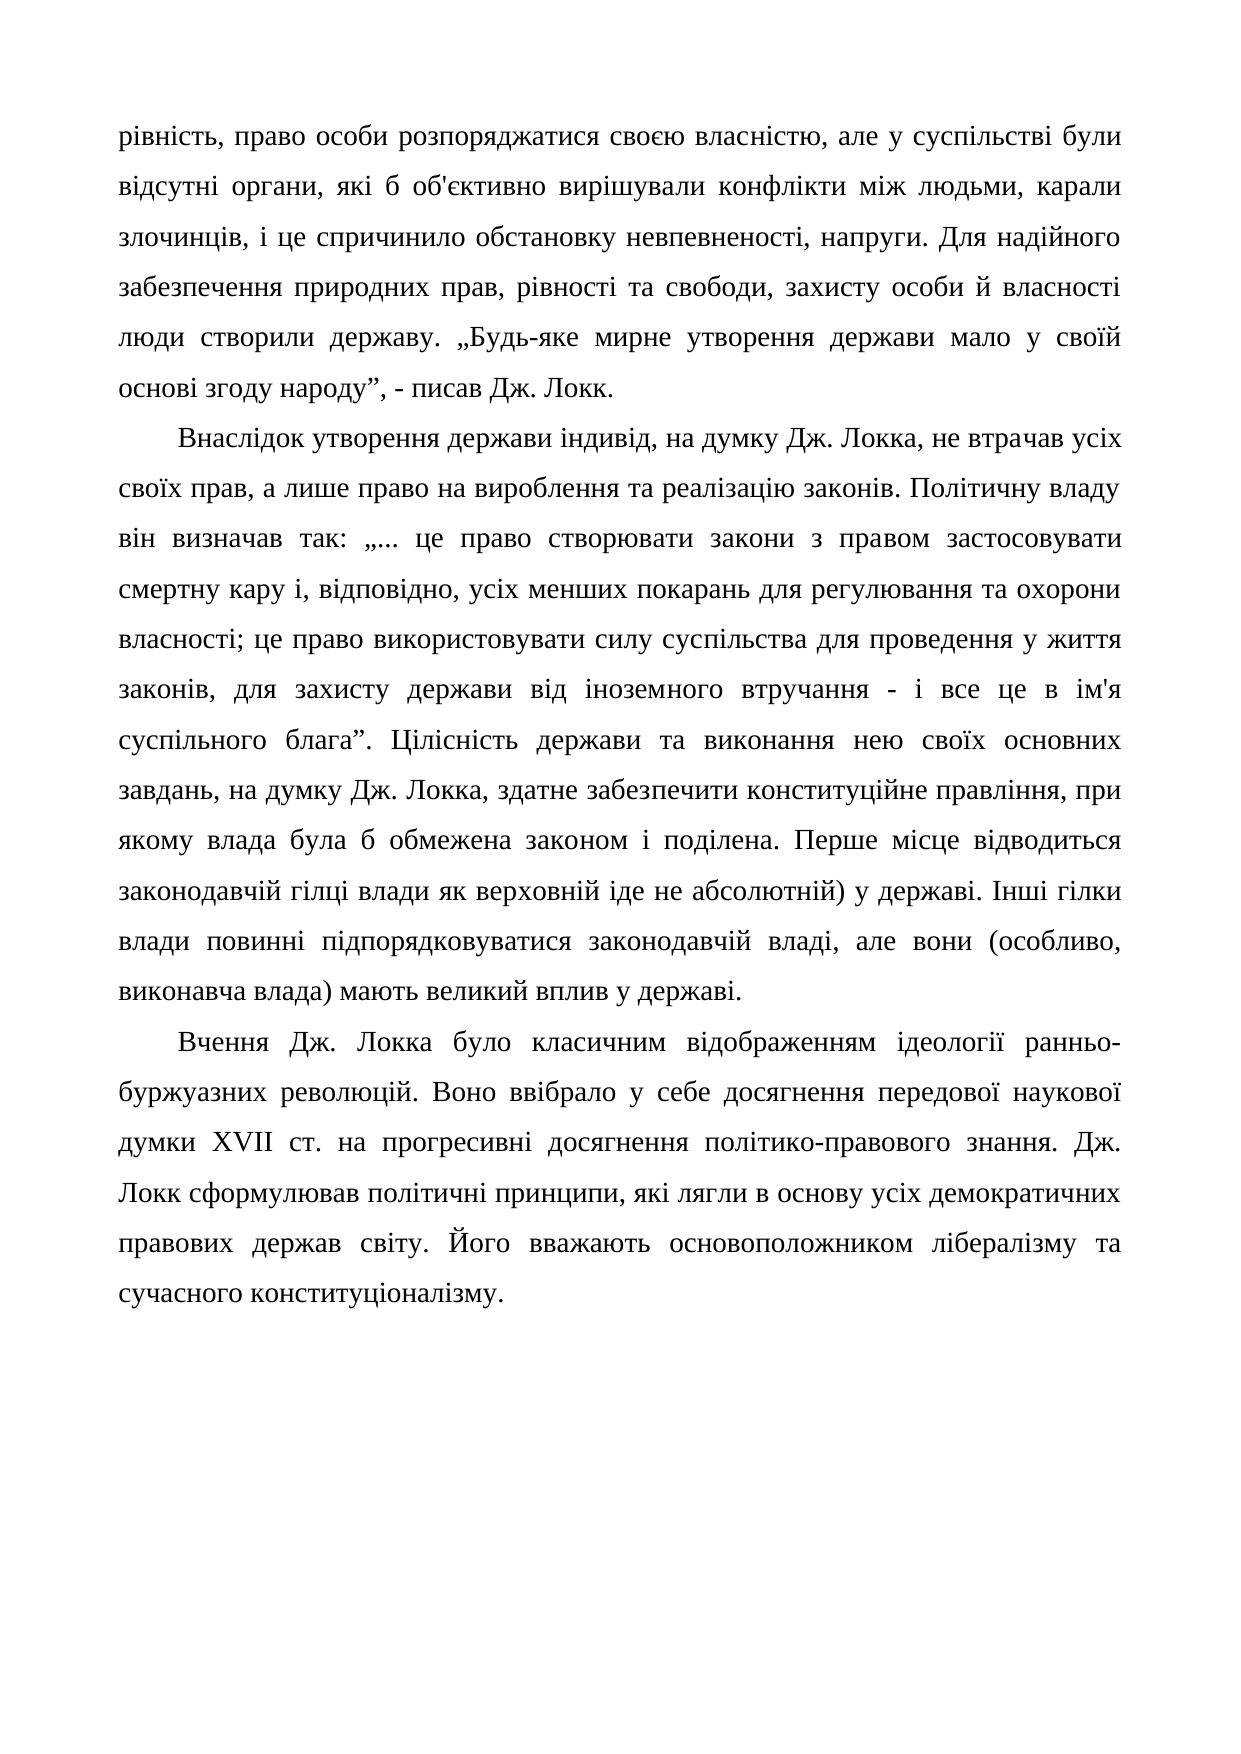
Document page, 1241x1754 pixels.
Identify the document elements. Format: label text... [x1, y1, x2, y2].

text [118, 118, 1122, 403]
text Вчення Дж. Локка було класичним відображенням ідеології ранньо-буржуазних революцій. Воно ввібрало у себе досягнення передової наукової думки ХVІІ ст. на прогресивні досягнення політико-правового знання. Дж. Локк сформулював політичні принципи, які лягли в основу усіх демократичних правових держав світу. Його вважають основоположником лібералізму та сучасного конституціоналізму. [118, 1024, 1122, 1309]
text Внаслідок утворення держави індивід, на думку Дж. Локка, не втрачав усіх своїх прав, а лише право на вироблення та реалізацію законів. Політичну владу він визначав так: „... це право створювати закони з правом застосовувати смертну кару і, відповідно, усіх менших покарань для регулювання та охорони власності; це право використовувати силу суспільства для проведення у життя законів, для захисту держави від іноземного втручання - і все це в ім'я суспільного блага”. Цілісність держави та виконання нею своїх основних завдань, на думку Дж. Локка, здатне забезпечити конституційне правління, при якому влада була б обмежена законом і поділена. Перше місце відводиться законодавчій гілці влади як верховній іде не абсолютній) у державі. Інші гілки влади повинні підпорядковуватися законодавчій владі, але вони (особливо, виконавча влада) мають великий вплив у державі. [118, 420, 1122, 1007]
